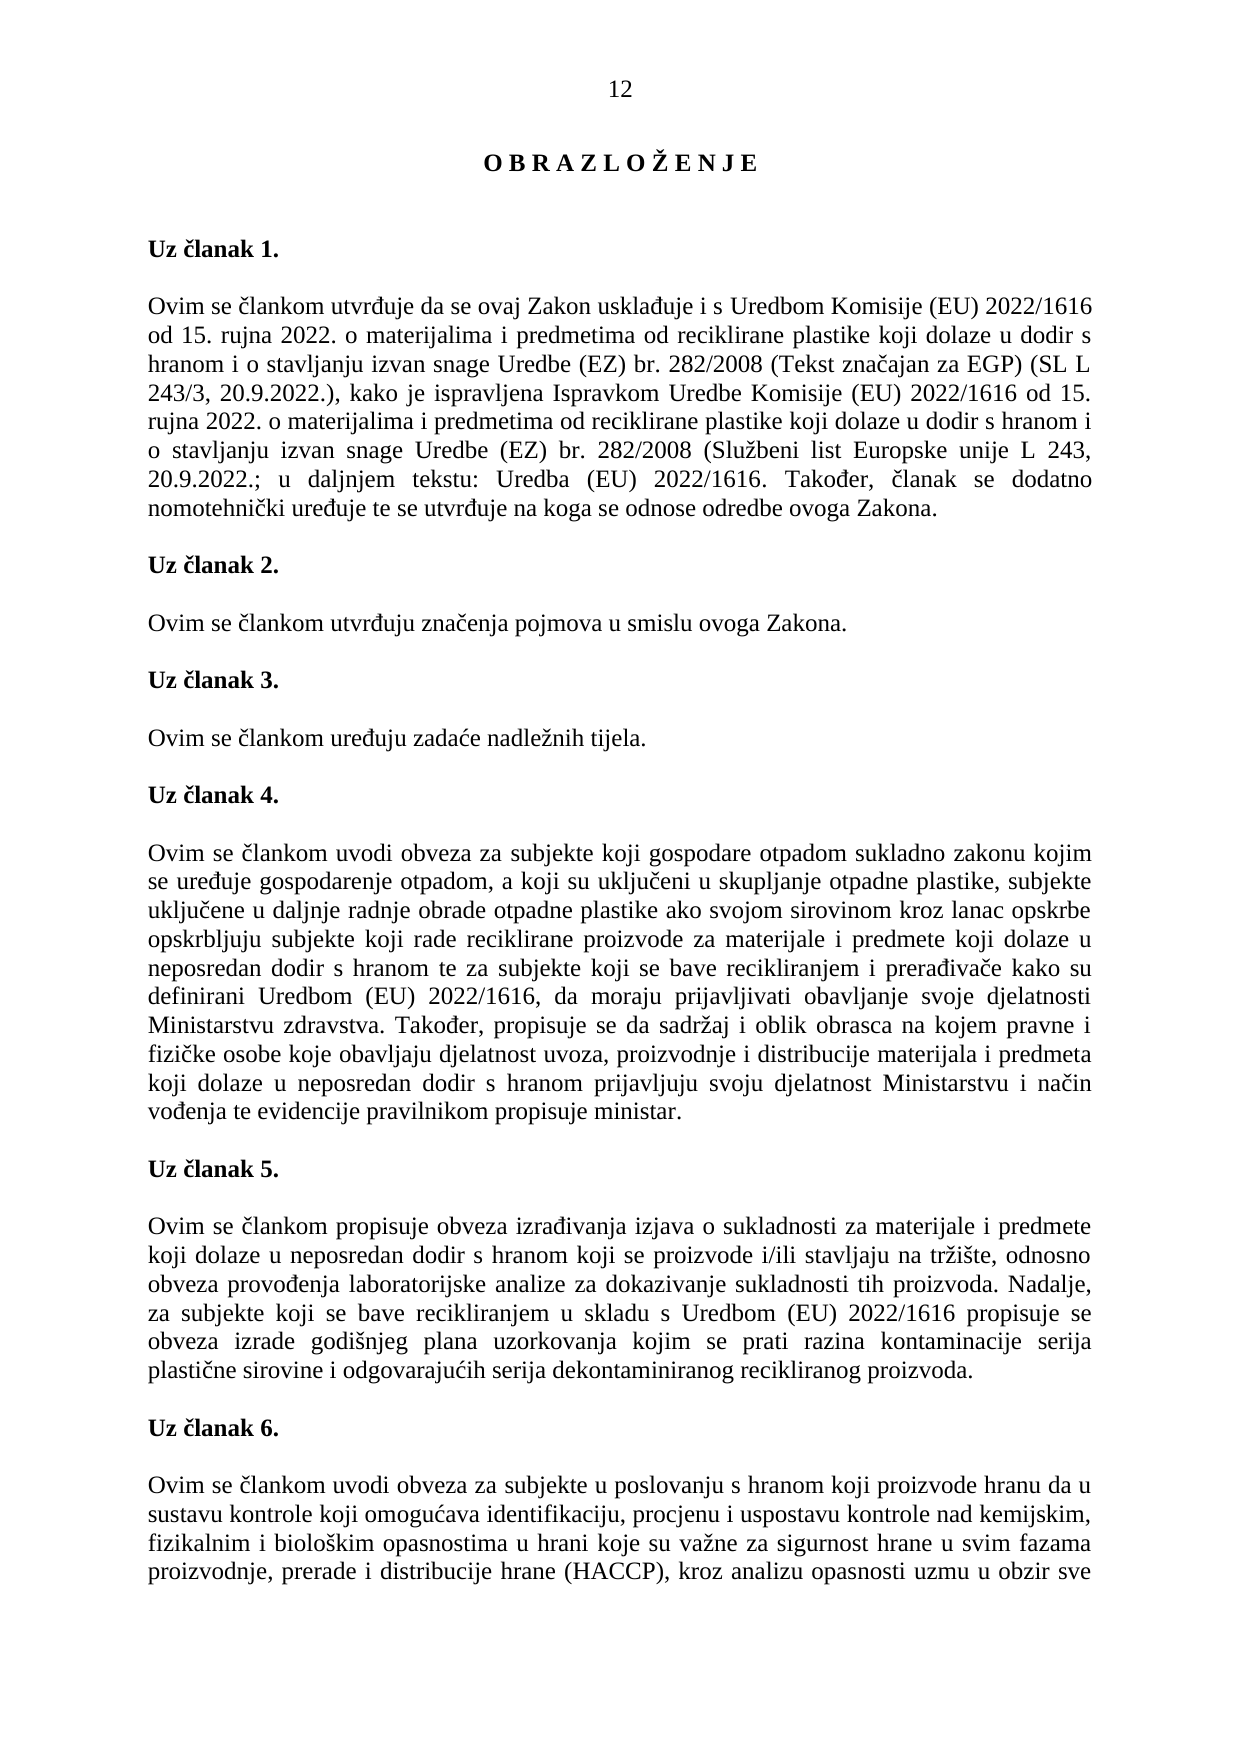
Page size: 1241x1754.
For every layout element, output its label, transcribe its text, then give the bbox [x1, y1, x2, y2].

text Uz članak 3. [148, 665, 1092, 694]
text Uz članak 2. [148, 550, 1092, 579]
text O B R A Z L O Ž E N J E [148, 148, 1092, 176]
text Uz članak 1. [148, 234, 1092, 263]
text Uz članak 5. [148, 1154, 1092, 1183]
text Ovim se člankom utvrđuje da se ovaj Zakon usklađuje i s Uredbom Komisije (EU) 2022/1616 оd 15. rujna 2022. o materijalima i predmetima od reciklirane plastike koji dolaze u dodir s hranom i o stavljanju izvan snage Uredbe (EZ) br. 282/2008 (Tekst značajan za EGP) (SL L 243/3, 20.9.2022.), kako je ispravljena Ispravkom Uredbe Komisije (EU) 2022/1616 оd 15. rujna 2022. o materijalima i predmetima od reciklirane plastike koji dolaze u dodir s hranom i o stavljanju izvan snage Uredbe (EZ) br. 282/2008 (Službeni list Europske unije L 243, 20.9.2022.; u daljnjem tekstu: Uredba (EU) 2022/1616. Također, članak se dodatno nomotehnički uređuje te se utvrđuje na koga se odnose odredbe ovoga Zakona. [148, 291, 1092, 521]
text Ovim se člankom propisuje obveza izrađivanja izjava o sukladnosti za materijale i predmete koji dolaze u neposredan dodir s hranom koji se proizvode i/ili stavljaju na tržište, odnosno obveza provođenja laboratorijske analize za dokazivanje sukladnosti tih proizvoda. Nadalje, za subjekte koji se bave recikliranjem u skladu s Uredbom (EU) 2022/1616 propisuje se obveza izrade godišnjeg plana uzorkovanja kojim se prati razina kontaminacije serija plastične sirovine i odgovarajućih serija dekontaminiranog recikliranog proizvoda. [148, 1211, 1092, 1384]
text Ovim se člankom utvrđuju značenja pojmova u smislu ovoga Zakona. [148, 608, 1092, 636]
text Ovim se člankom uvodi obveza za subjekte koji gospodare otpadom sukladno zakonu kojim se uređuje gospodarenje otpadom, a koji su uključeni u skupljanje otpadne plastike, subjekte uključene u daljnje radnje obrade otpadne plastike ako svojom sirovinom kroz lanac opskrbe opskrbljuju subjekte koji rade reciklirane proizvode za materijale i predmete koji dolaze u neposredan dodir s hranom te za subjekte koji se bave recikliranjem i prerađivače kako su definirani Uredbom (EU) 2022/1616, da moraju prijavljivati obavljanje svoje djelatnosti Ministarstvu zdravstva. Također, propisuje se da sadržaj i oblik obrasca na kojem pravne i fizičke osobe koje obavljaju djelatnost uvoza, proizvodnje i distribucije materijala i predmeta koji dolaze u neposredan dodir s hranom prijavljuju svoju djelatnost Ministarstvu i način vođenja te evidencije pravilnikom propisuje ministar. [148, 838, 1092, 1125]
text Ovim se člankom uređuju zadaće nadležnih tijela. [148, 723, 1092, 751]
text Uz članak 4. [148, 780, 1092, 809]
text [148, 1470, 1092, 1585]
text Uz članak 6. [148, 1413, 1092, 1441]
